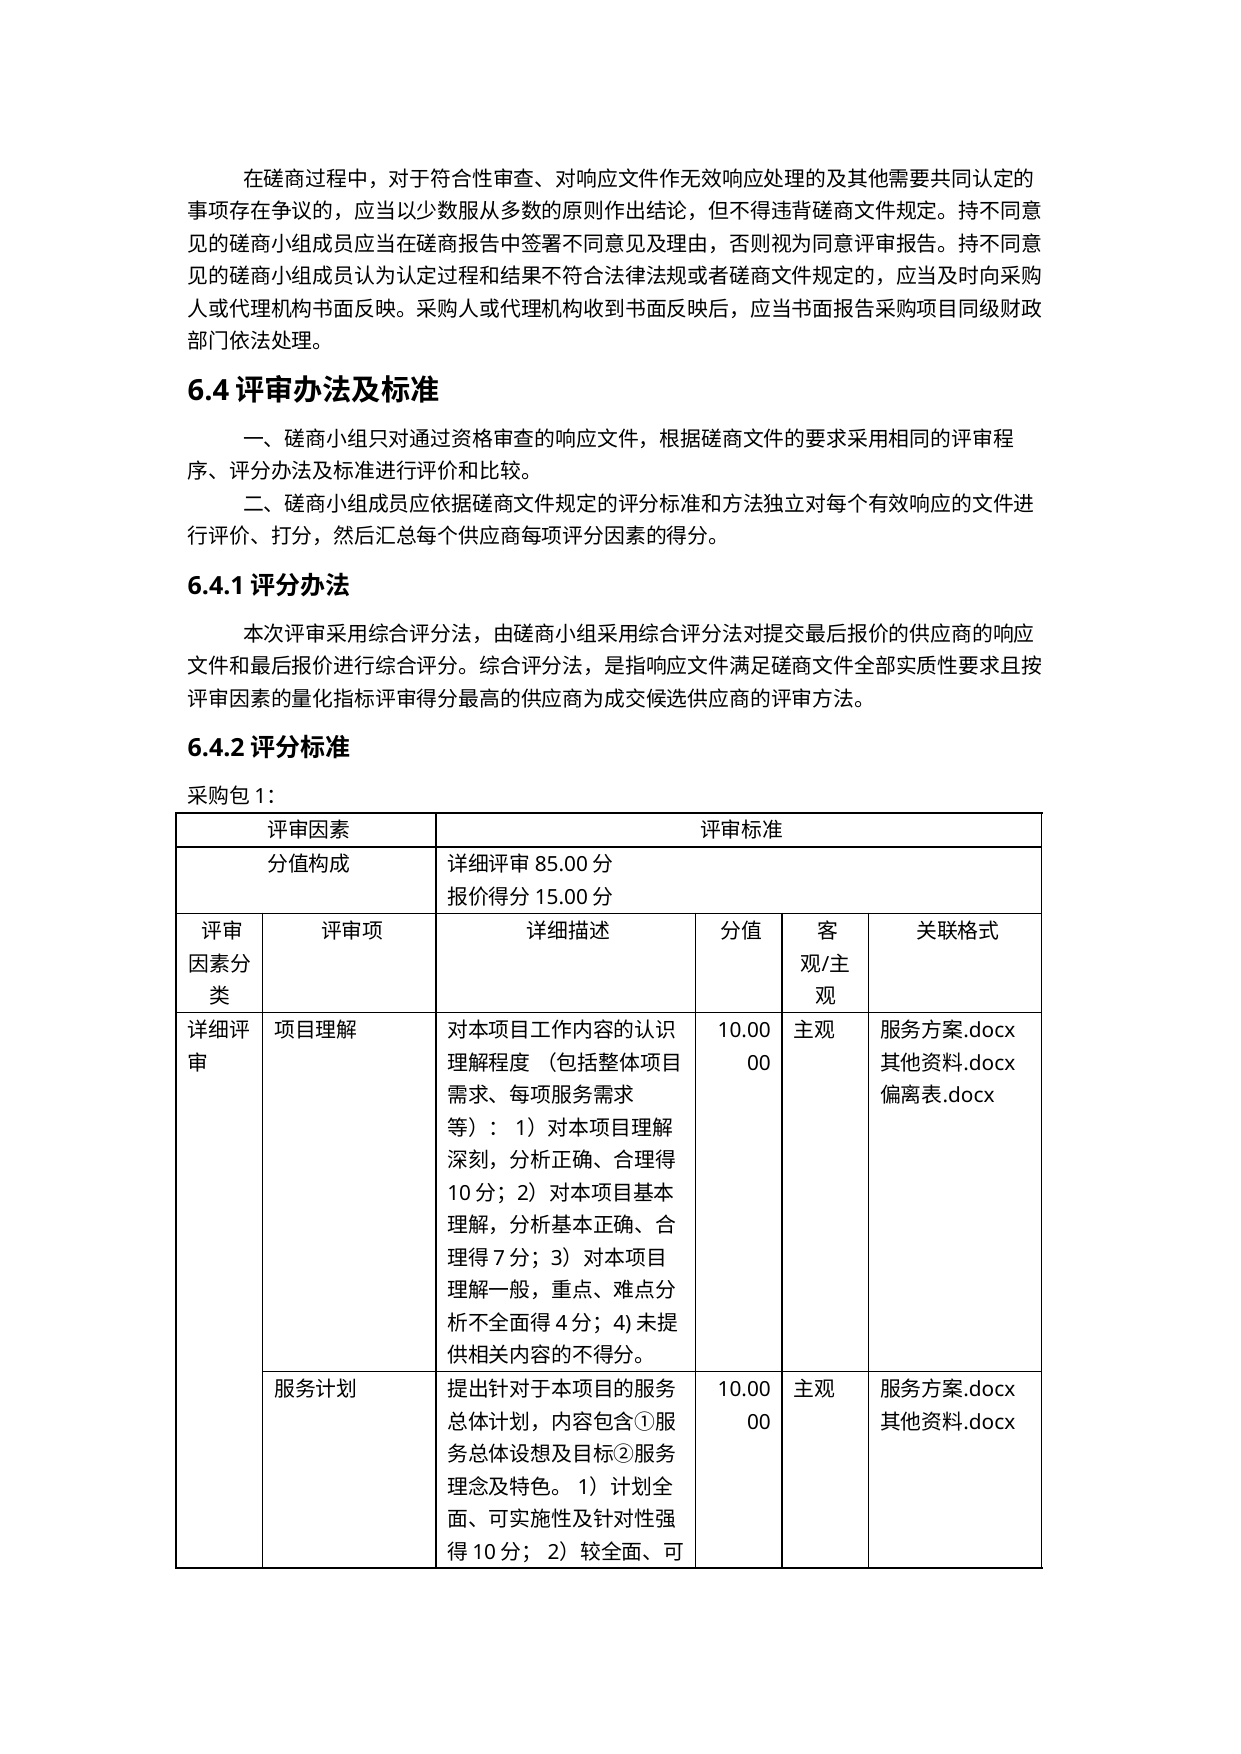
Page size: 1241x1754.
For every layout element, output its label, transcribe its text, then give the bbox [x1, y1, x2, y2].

text 一、磋商小组只对通过资格审查的响应文件，根据磋商文件的要求采用相同的评审程序、评分办法及标准进行评价和比较。 [187, 422, 1053, 487]
table_cell 主观 [783, 1372, 868, 1567]
table_cell 分值构成 [177, 848, 435, 913]
table_cell 客观/主观 [783, 914, 868, 1012]
table_cell 详细描述 [437, 914, 695, 1012]
text 6.4评审办法及标准 [187, 357, 1053, 422]
table_cell 项目理解 [263, 1013, 435, 1371]
table_cell 详细评审85.00分 报价得分15.00分 [437, 848, 1041, 913]
table_cell 服务计划 [263, 1372, 435, 1567]
text 在磋商过程中，对于符合性审查、对响应文件作无效响应处理的及其他需要共同认定的事项存在争议的，应当以少数服从多数的原则作出结论，但不得违背磋商文件规定。持不同意见的磋商小组成员应当在磋商报告中签署不同意见及理由，否则视为同意评审报告。持不同意见的磋商小组成员认为认定过程和结果不符合法律法规或者磋商文件规定的，应当及时向采购人或代理机构书面反映。采购人或代理机构收到书面反映后，应当书面报告采购项目同级财政部门依法处理。 [187, 162, 1053, 357]
table_header 评审因素 [177, 814, 435, 846]
table_cell 服务方案.docx 其他资料.docx [869, 1372, 1041, 1567]
table_cell 对本项目工作内容的认识理解程度 （包括整体项目需求、每项服务需求等）： 1）对本项目理解深刻，分析正确、合理得10分；2）对本项目基本理解，分析基本正确、合理得7分；3）对本项目理解一般，重点、难点分析不全面得4分；4) 未提供相关内容的不得分。 [437, 1013, 695, 1371]
table_cell 评审因素分类 [177, 914, 262, 1012]
table_cell 服务方案.docx 其他资料.docx 偏离表.docx [869, 1013, 1041, 1371]
text 二、磋商小组成员应依据磋商文件规定的评分标准和方法独立对每个有效响应的文件进行评价、打分，然后汇总每个供应商每项评分因素的得分。 [187, 487, 1053, 552]
table_cell 关联格式 [869, 914, 1041, 1012]
table_cell 10.0000 [696, 1013, 781, 1371]
table_cell 分值 [696, 914, 781, 1012]
table_cell 主观 [783, 1013, 868, 1371]
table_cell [437, 1372, 695, 1567]
text 本次评审采用综合评分法，由磋商小组采用综合评分法对提交最后报价的供应商的响应文件和最后报价进行综合评分。综合评分法，是指响应文件满足磋商文件全部实质性要求且按评审因素的量化指标评审得分最高的供应商为成交候选供应商的评审方法。 [187, 617, 1053, 714]
table_cell 详细评审 [177, 1013, 262, 1567]
table_cell 10.0000 [696, 1372, 781, 1567]
table_cell 评审项 [263, 914, 435, 1012]
text 6.4.1评分办法 [187, 552, 1053, 617]
table_header 评审标准 [437, 814, 1041, 846]
text 采购包1： [187, 779, 1053, 812]
text 6.4.2评分标准 [187, 714, 1053, 779]
